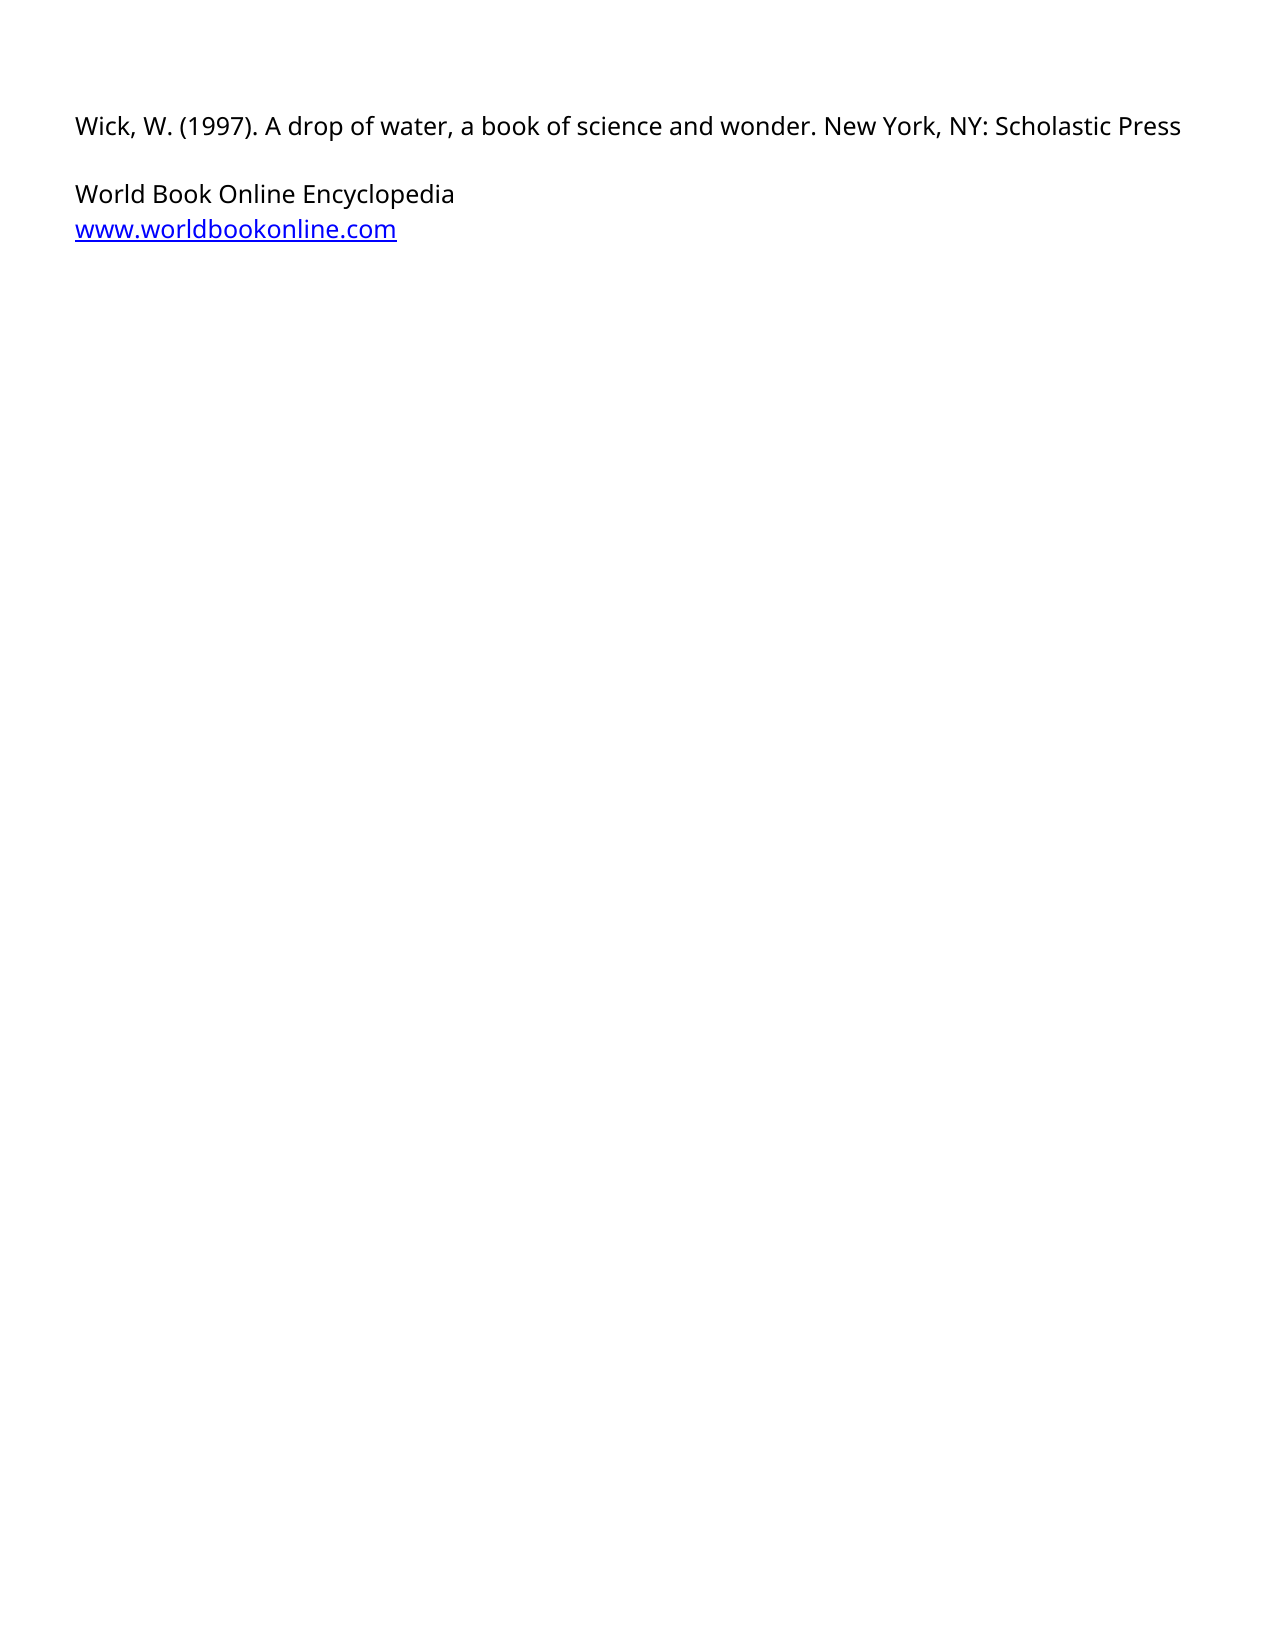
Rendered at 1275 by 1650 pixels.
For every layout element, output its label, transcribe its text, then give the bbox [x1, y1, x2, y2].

text World Book Online Encyclopedia [75, 177, 1200, 211]
text Wick, W. (1997). A drop of water, a book of science and wonder. New York, NY: Scholastic Press [75, 109, 1200, 143]
text www.worldbookonline.com [75, 211, 1200, 245]
